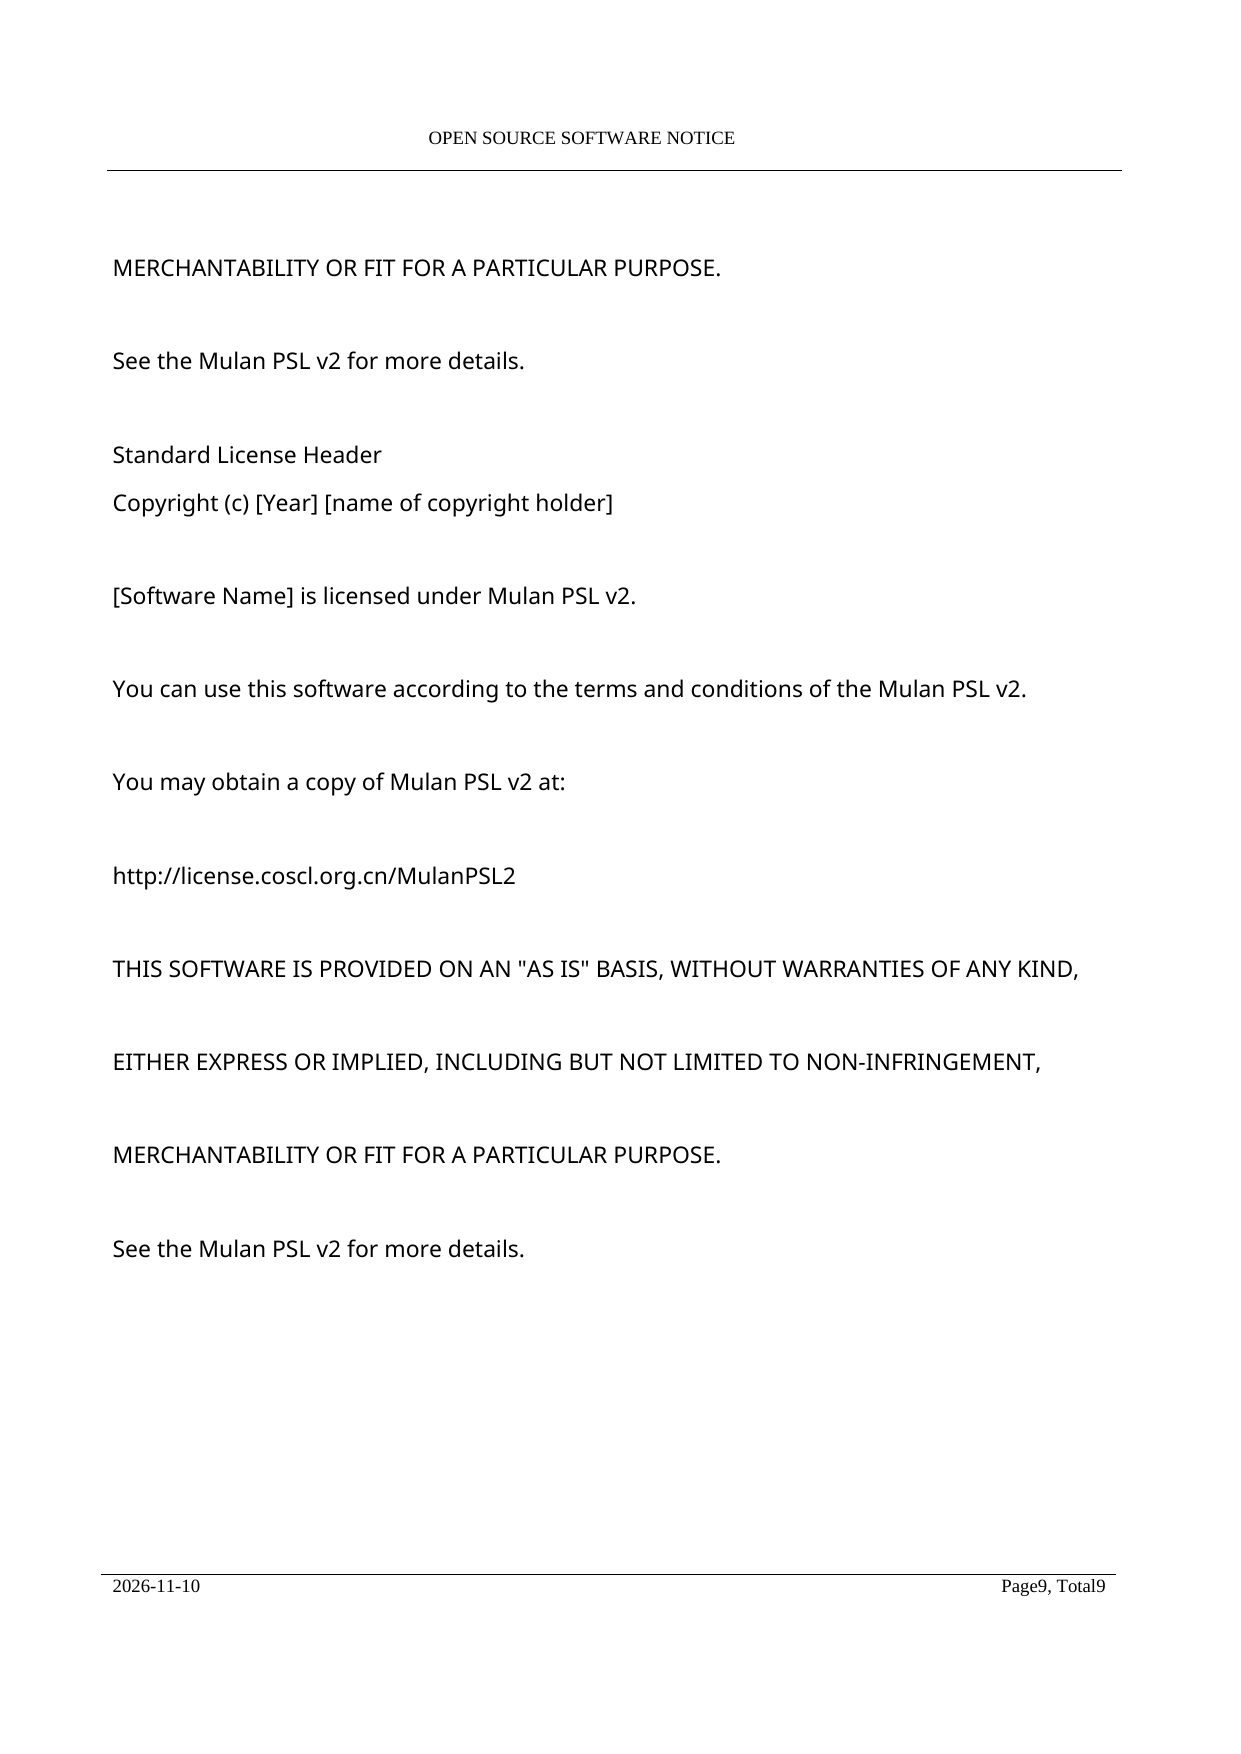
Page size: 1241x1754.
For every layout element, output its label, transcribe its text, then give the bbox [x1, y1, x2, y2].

text MERCHANTABILITY OR FIT FOR A PARTICULAR PURPOSE. [112, 251, 1128, 284]
text See the Mulan PSL v2 for more details. [112, 1232, 1128, 1264]
text You may obtain a copy of Mulan PSL v2 at: [112, 766, 1128, 798]
text Copyright (c) [Year] [name of copyright holder] [112, 486, 1128, 518]
text THIS SOFTWARE IS PROVIDED ON AN "AS IS" BASIS, WITHOUT WARRANTIES OF ANY KIND, [112, 952, 1128, 985]
text Standard License Header [112, 438, 1128, 470]
text [Software Name] is licensed under Mulan PSL v2. [112, 579, 1128, 612]
text EITHER EXPRESS OR IMPLIED, INCLUDING BUT NOT LIMITED TO NON-INFRINGEMENT, [112, 1045, 1128, 1078]
text MERCHANTABILITY OR FIT FOR A PARTICULAR PURPOSE. [112, 1139, 1128, 1171]
text See the Mulan PSL v2 for more details. [112, 345, 1128, 377]
text You can use this software according to the terms and conditions of the Mulan PSL v2. [112, 672, 1128, 705]
text http://license.coscl.org.cn/MulanPSL2 [112, 859, 1128, 891]
